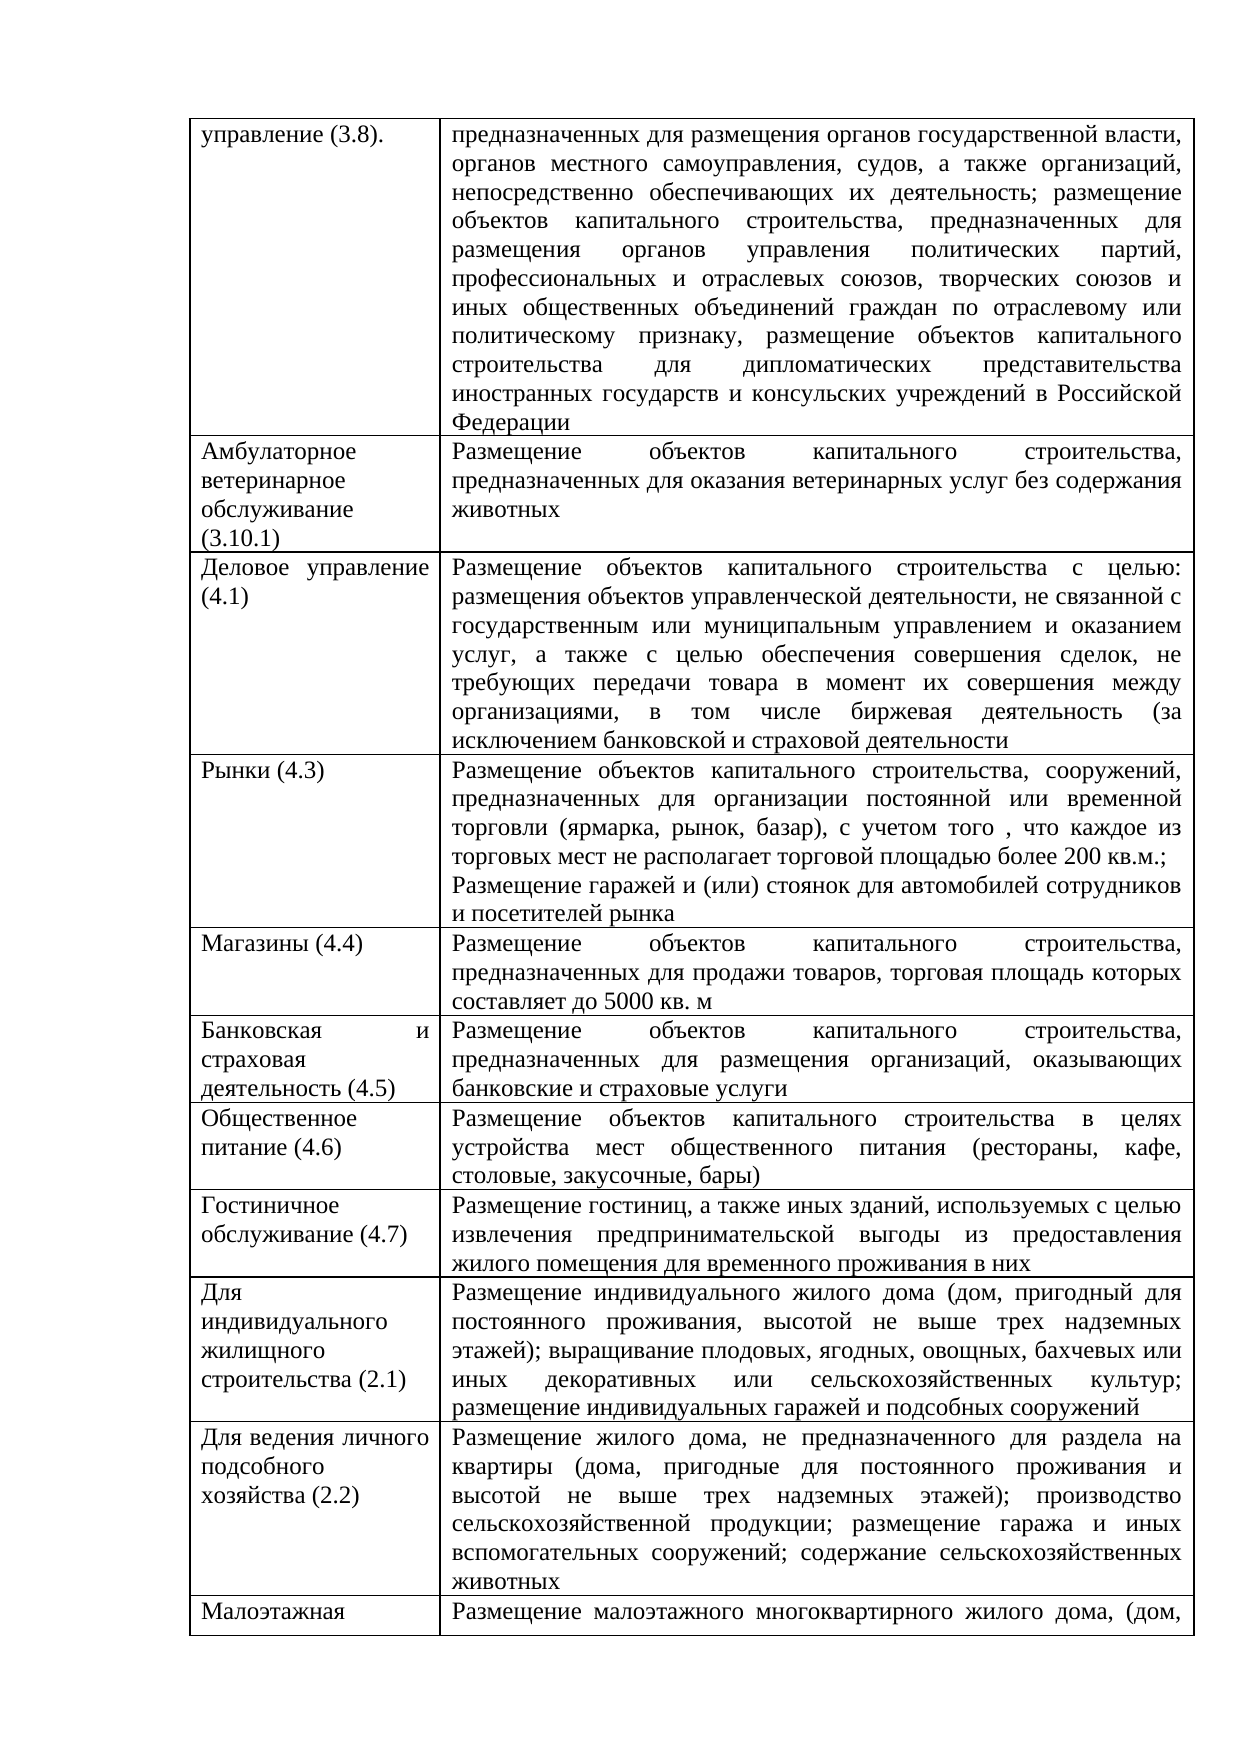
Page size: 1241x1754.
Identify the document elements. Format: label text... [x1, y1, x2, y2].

table_cell Размещение объектов капитального строительства, предназначенных для продажи товаров, торговая площадь которых составляет до 5000 кв. м [441, 928, 1193, 1014]
table_cell Деловое управление (4.1) [191, 553, 439, 754]
table_cell Гостиничное обслуживание (4.7) [191, 1190, 439, 1276]
table_cell Для индивидуального жилищного строительства (2.1) [191, 1278, 439, 1421]
table_cell Амбулаторное ветеринарное обслуживание (3.10.1) [191, 436, 439, 551]
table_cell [191, 1596, 439, 1635]
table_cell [441, 119, 1193, 435]
table_cell Размещение объектов капитального строительства, предназначенных для размещения организаций, оказывающих банковские и страховые услуги [441, 1016, 1193, 1102]
table_cell Общественное питание (4.6) [191, 1103, 439, 1189]
table_cell Размещение гостиниц, а также иных зданий, используемых с целью извлечения предпринимательской выгоды из предоставления жилого помещения для временного проживания в них [441, 1190, 1193, 1276]
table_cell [441, 1596, 1193, 1635]
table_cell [191, 119, 439, 435]
table_cell Размещение объектов капитального строительства, сооружений, предназначенных для организации постоянной или временной торговли (ярмарка, рынок, базар), с учетом того , что каждое из торговых мест не располагает торговой площадью более 200 кв.м.; Размещение гаражей и (или) стоянок для автомобилей сотрудников и посетителей рынка [441, 755, 1193, 927]
table_cell Размещение жилого дома, не предназначенного для раздела на квартиры (дома, пригодные для постоянного проживания и высотой не выше трех надземных этажей); производство сельскохозяйственной продукции; размещение гаража и иных вспомогательных сооружений; содержание сельскохозяйственных животных [441, 1422, 1193, 1595]
table_cell Размещение объектов капитального строительства с целью: размещения объектов управленческой деятельности, не связанной с государственным или муниципальным управлением и оказанием услуг, а также с целью обеспечения совершения сделок, не требующих передачи товара в момент их совершения между организациями, в том числе биржевая деятельность (за исключением банковской и страховой деятельности [441, 553, 1193, 754]
table_cell Размещение объектов капитального строительства в целях устройства мест общественного питания (рестораны, кафе, столовые, закусочные, бары) [441, 1103, 1193, 1189]
table_cell Размещение объектов капитального строительства, предназначенных для оказания ветеринарных услуг без содержания животных [441, 436, 1193, 551]
table_cell Магазины (4.4) [191, 928, 439, 1014]
table_cell Банковская и страховая деятельность (4.5) [191, 1016, 439, 1102]
table_cell Размещение индивидуального жилого дома (дом, пригодный для постоянного проживания, высотой не выше трех надземных этажей); выращивание плодовых, ягодных, овощных, бахчевых или иных декоративных или сельскохозяйственных культур; размещение индивидуальных гаражей и подсобных сооружений [441, 1278, 1193, 1421]
table_cell Для ведения личного подсобного хозяйства (2.2) [191, 1422, 439, 1595]
table_cell Рынки (4.3) [191, 755, 439, 927]
